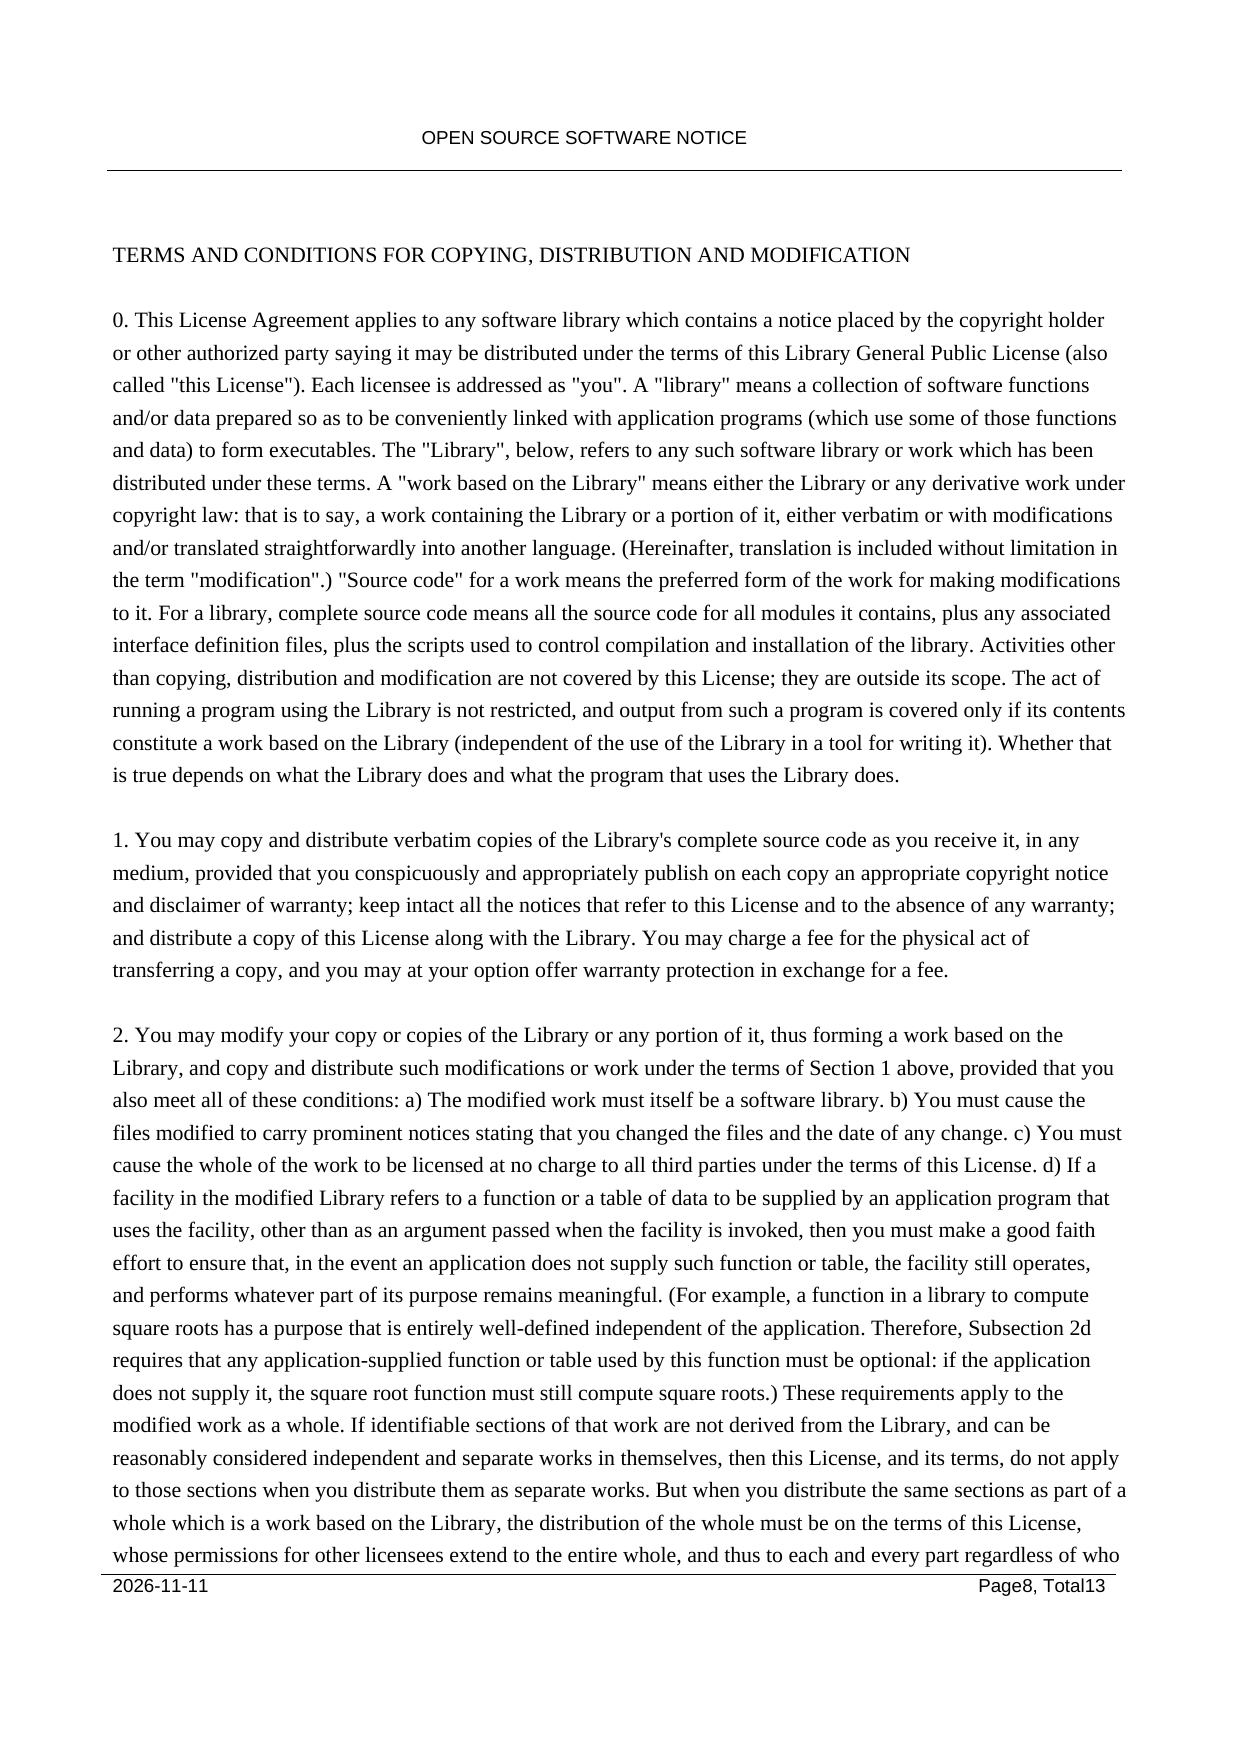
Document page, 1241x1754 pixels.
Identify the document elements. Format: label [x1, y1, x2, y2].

text [112, 206, 1128, 1571]
